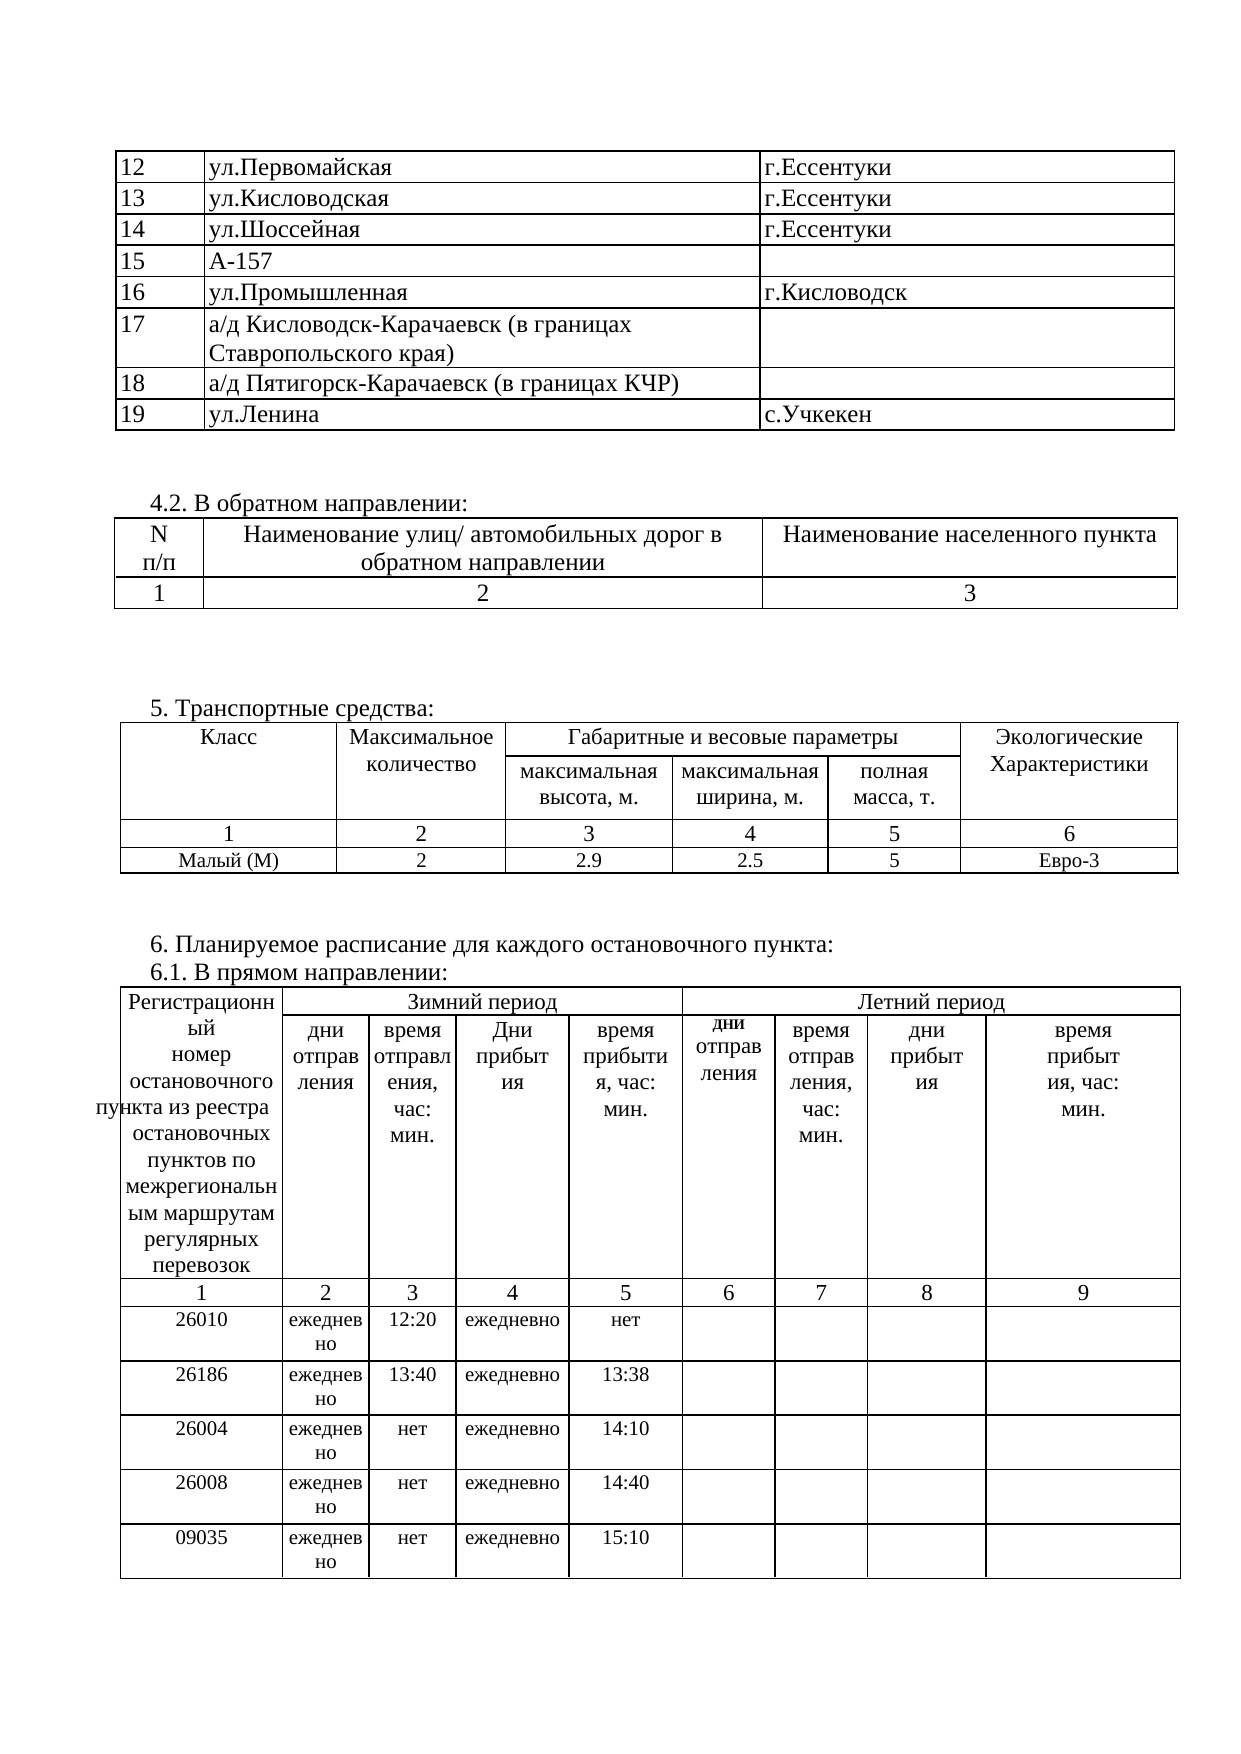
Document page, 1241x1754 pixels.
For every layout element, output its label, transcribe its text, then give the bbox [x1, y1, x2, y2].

table_cell ежедневно [283, 1362, 368, 1414]
table_cell 26004 [121, 1416, 282, 1469]
table_cell 1 [121, 1279, 282, 1306]
table_cell [776, 1362, 867, 1414]
table_cell г.Ессентуки [761, 183, 1174, 213]
table_cell ул.Промышленная [205, 277, 759, 307]
table_cell 13:38 [570, 1362, 682, 1414]
table_cell ежедневно [457, 1525, 568, 1577]
table_cell [761, 309, 1174, 366]
table_cell Дни прибыт ия [457, 1016, 568, 1278]
table_cell [776, 1416, 867, 1469]
table_cell ул.Первомайская [205, 152, 759, 181]
table_cell 13 [117, 183, 204, 213]
table_cell нет [570, 1307, 682, 1360]
table_cell г.Ессентуки [761, 215, 1174, 244]
table_cell 3 [506, 820, 672, 846]
table_cell 2 [283, 1279, 368, 1306]
table_cell дни отправ ления [283, 1016, 368, 1278]
table_cell 5 [570, 1279, 682, 1306]
text 6. Планируемое расписание для каждого остановочного пункта: [150, 929, 1090, 957]
table_cell [987, 1525, 1180, 1577]
table_cell а/д Пятигорск-Карачаевск (в границах КЧР) [205, 368, 759, 398]
table_header Максимальное количество [337, 723, 505, 818]
table_cell [987, 1307, 1180, 1360]
table_cell 26186 [121, 1362, 282, 1414]
table_cell ежедневно [283, 1525, 368, 1577]
table_cell 26008 [121, 1470, 282, 1523]
table_cell [683, 1307, 774, 1360]
table_header Летний период [683, 988, 1180, 1014]
table_header Класс [121, 723, 336, 818]
table_cell время отправл ения, час: мин. [370, 1016, 455, 1278]
table_cell с.Учкекен [761, 400, 1174, 429]
table_cell 16 [117, 277, 204, 307]
table_cell ежедневно [283, 1470, 368, 1523]
table_cell 1 [115, 577, 203, 608]
table_cell 2 [204, 578, 762, 608]
table_cell 15 [117, 246, 204, 276]
table_cell 2 [337, 848, 505, 872]
table_cell 09035 [121, 1525, 282, 1577]
table_cell [776, 1307, 867, 1360]
table_cell 14:10 [570, 1416, 682, 1469]
table_cell ежедневно [457, 1416, 568, 1469]
table_cell нет [370, 1525, 455, 1577]
table_cell 2 [337, 820, 505, 846]
table_header N п/п [115, 519, 203, 576]
table_cell 5 [829, 848, 960, 872]
table_cell ежедневно [283, 1307, 368, 1360]
table_cell полная масса, т. [829, 757, 960, 818]
table_cell 26010 [121, 1307, 282, 1360]
table_cell 9 [987, 1279, 1180, 1306]
table_cell 8 [868, 1279, 985, 1306]
table_header Регистрационный номер остановочного пункта из реестра остановочных пунктов по межрегиональным маршрутам регулярных перевозок [121, 988, 282, 1278]
table_cell ул.Кисловодская [205, 183, 759, 213]
table_header Зимний период [283, 988, 682, 1014]
text 4.2. В обратном направлении: [150, 488, 1090, 517]
table_cell 6 [961, 820, 1177, 846]
table_cell 18 [117, 368, 204, 398]
table_cell 4 [457, 1279, 568, 1306]
table_cell ДНИ отправ ления [683, 1016, 774, 1278]
table_cell нет [370, 1416, 455, 1469]
table_cell [987, 1362, 1180, 1414]
table_cell [987, 1416, 1180, 1469]
table_cell 14 [117, 215, 204, 244]
table_cell время прибыти я, час: мин. [570, 1016, 682, 1278]
table_cell [776, 1470, 867, 1523]
table_cell а/д Кисловодск-Карачаевск (в границах Ставропольского края) [205, 309, 759, 366]
table_cell [761, 246, 1174, 276]
table_cell время отправ ления, час: мин. [776, 1016, 867, 1278]
table_cell дни прибыт ия [868, 1016, 985, 1278]
table_cell [761, 368, 1174, 398]
table_header Габаритные и весовые параметры [506, 723, 960, 755]
table_cell 14:40 [570, 1470, 682, 1523]
table_cell [868, 1362, 985, 1414]
table_cell 12 [117, 152, 204, 181]
table_cell 6 [683, 1279, 774, 1306]
table_cell А-157 [205, 246, 759, 276]
table_cell 1 [121, 820, 336, 846]
table_cell Малый (М) [121, 848, 336, 872]
table_cell [868, 1470, 985, 1523]
table_cell [868, 1416, 985, 1469]
table_cell ул.Шоссейная [205, 215, 759, 244]
table_cell максимальная высота, м. [506, 757, 672, 818]
table_header Экологические Характеристики [961, 723, 1177, 818]
table_cell время прибыт ия, час: мин. [987, 1016, 1180, 1278]
table_cell ежедневно [283, 1416, 368, 1469]
table_cell [683, 1470, 774, 1523]
text 5. Транспортные средства: [150, 693, 1090, 722]
table_cell 12:20 [370, 1307, 455, 1360]
table_cell 17 [117, 309, 204, 366]
table_cell 2.5 [673, 848, 827, 872]
table_cell 2.9 [506, 848, 672, 872]
table_cell [868, 1307, 985, 1360]
table_cell 19 [117, 400, 204, 429]
table_header Наименование населенного пункта [763, 519, 1177, 576]
table_cell 4 [673, 820, 827, 846]
table_cell ул.Ленина [205, 400, 759, 429]
table_cell 3 [763, 576, 1177, 608]
table_cell ежедневно [457, 1470, 568, 1523]
table_cell ежедневно [457, 1362, 568, 1414]
table_cell 5 [829, 820, 960, 846]
table_cell максимальная ширина, м. [673, 757, 827, 818]
table_cell Евро-3 [961, 848, 1177, 872]
table_cell [868, 1525, 985, 1577]
table_cell 13:40 [370, 1362, 455, 1414]
table_cell 7 [776, 1279, 867, 1306]
table_cell [683, 1525, 774, 1577]
table_cell ежедневно [457, 1307, 568, 1360]
table_cell нет [370, 1470, 455, 1523]
table_header Наименование улиц/ автомобильных дорог в обратном направлении [204, 519, 762, 576]
table_cell [683, 1416, 774, 1469]
table_cell [683, 1362, 774, 1414]
table_cell [776, 1525, 867, 1577]
table_cell 15:10 [570, 1525, 682, 1577]
table_cell г.Ессентуки [761, 152, 1174, 181]
table_cell г.Кисловодск [761, 277, 1174, 307]
text 6.1. В прямом направлении: [150, 957, 1090, 986]
table_cell [987, 1470, 1180, 1523]
table_cell 3 [370, 1279, 455, 1306]
